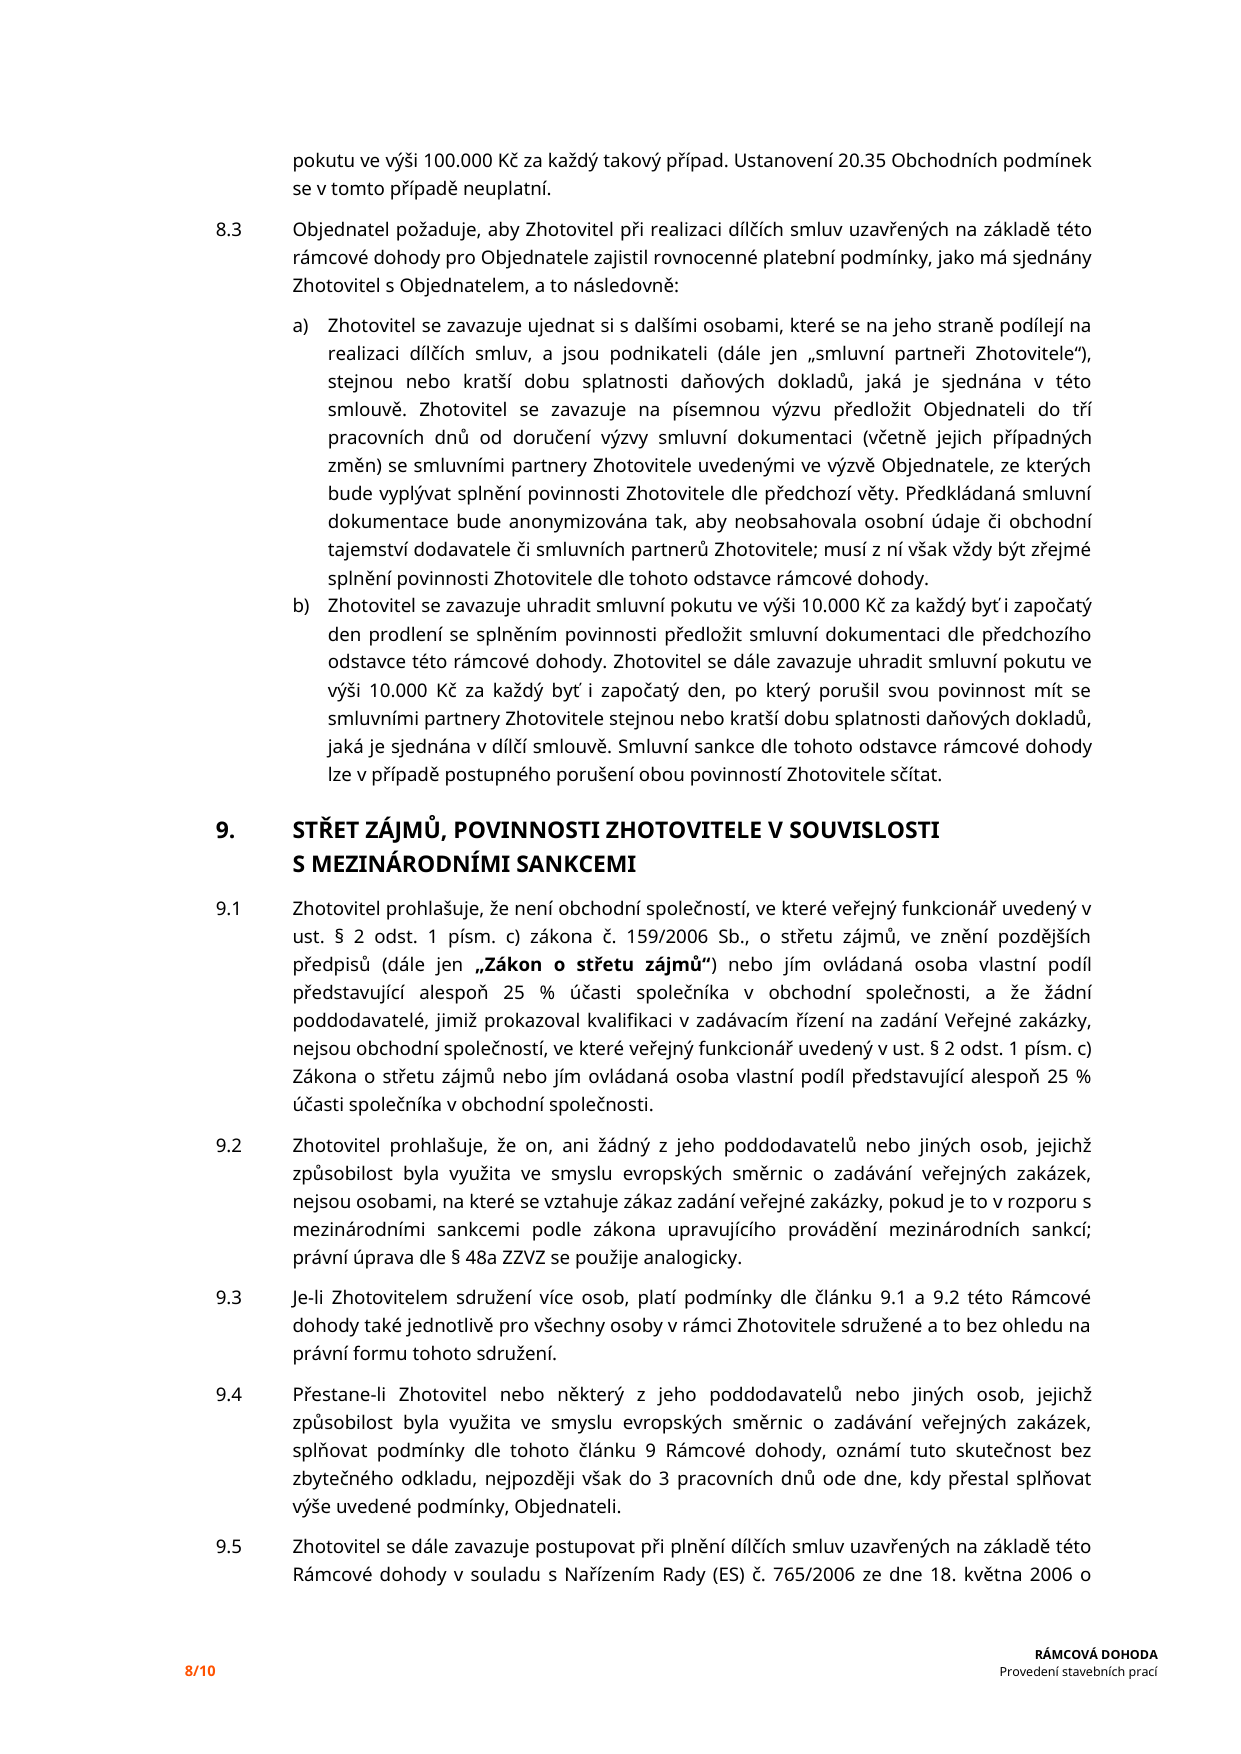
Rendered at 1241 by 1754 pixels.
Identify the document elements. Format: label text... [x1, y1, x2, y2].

text Objednatel požaduje, aby Zhotovitel při realizaci dílčích smluv uzavřených na základě této rámcové dohody pro Objednatele zajistil rovnocenné platební podmínky, jako má sjednány Zhotovitel s Objednatelem, a to následovně: [216, 216, 1093, 298]
text Přestane-li Zhotovitel nebo některý z jeho poddodavatelů nebo jiných osob, jejichž způsobilost byla využita ve smyslu evropských směrnic o zadávání veřejných zakázek, splňovat podmínky dle tohoto článku 9 Rámcové dohody, oznámí tuto skutečnost bez zbytečného odkladu, nejpozději však do 3 pracovních dnů ode dne, kdy přestal splňovat výše uvedené podmínky, Objednateli. [216, 1381, 1093, 1519]
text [216, 147, 1093, 201]
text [216, 1534, 1093, 1587]
list Zhotovitel se zavazuje ujednat si s dalšími osobami, které se na jeho straně podílejí na realizaci dílčích smluv, a jsou podnikateli (dále jen „smluvní partneři Zhotovitele“), stejnou nebo kratší dobu splatnosti daňových dokladů, jaká je sjednána v této smlouvě. Zhotovitel se zavazuje na písemnou výzvu předložit Objednateli do tří pracovních dnů od doručení výzvy smluvní dokumentaci (včetně jejich případných změn) se smluvními partnery Zhotovitele uvedenými ve výzvě Objednatele, ze kterých bude vyplývat splnění povinnosti Zhotovitele dle předchozí věty. Předkládaná smluvní dokumentace bude anonymizována tak, aby neobsahovala osobní údaje či obchodní tajemství dodavatele či smluvních partnerů Zhotovitele; musí z ní však vždy být zřejmé splnění povinnosti Zhotovitele dle tohoto odstavce rámcové dohody. [292, 313, 1093, 590]
text Zhotovitel se zavazuje uhradit smluvní pokutu ve výši 10.000 Kč za každý byť i započatý den prodlení se splněním povinnosti předložit smluvní dokumentaci dle předchozího odstavce této rámcové dohody. Zhotovitel se dále zavazuje uhradit smluvní pokutu ve výši 10.000 Kč za každý byť i započatý den, po který porušil svou povinnost mít se smluvními partnery Zhotovitele stejnou nebo kratší dobu splatnosti daňových dokladů, jaká je sjednána v dílčí smlouvě. Smluvní sankce dle tohoto odstavce rámcové dohody lze v případě postupného porušení obou povinností Zhotovitele sčítat. [292, 593, 1093, 786]
text Je-li Zhotovitelem sdružení více osob, platí podmínky dle článku 9.1 a 9.2 této Rámcové dohody také jednotlivě pro všechny osoby v rámci Zhotovitele sdružené a to bez ohledu na právní formu tohoto sdružení. [216, 1284, 1093, 1366]
text STŘET ZÁJMŮ, POVINNOSTI ZHOTOVITELE V SOUVISLOSTI S MEZINÁRODNÍMI SANKCEMI [216, 814, 1093, 879]
text Zhotovitel prohlašuje, že není obchodní společností, ve které veřejný funkcionář uvedený v ust. § 2 odst. 1 písm. c) zákona č. 159/2006 Sb., o střetu zájmů, ve znění pozdějších předpisů (dále jen „Zákon o střetu zájmů“) nebo jím ovládaná osoba vlastní podíl představující alespoň 25 % účasti společníka v obchodní společnosti, a že žádní poddodavatelé, jimiž prokazoval kvalifikaci v zadávacím řízení na zadání Veřejné zakázky, nejsou obchodní společností, ve které veřejný funkcionář uvedený v ust. § 2 odst. 1 písm. c) Zákona o střetu zájmů nebo jím ovládaná osoba vlastní podíl představující alespoň 25 % účasti společníka v obchodní společnosti. [216, 895, 1093, 1117]
text Zhotovitel prohlašuje, že on, ani žádný z jeho poddodavatelů nebo jiných osob, jejichž způsobilost byla využita ve smyslu evropských směrnic o zadávání veřejných zakázek, nejsou osobami, na které se vztahuje zákaz zadání veřejné zakázky, pokud je to v rozporu s mezinárodními sankcemi podle zákona upravujícího provádění mezinárodních sankcí; právní úprava dle § 48a ZZVZ se použije analogicky. [216, 1132, 1093, 1269]
